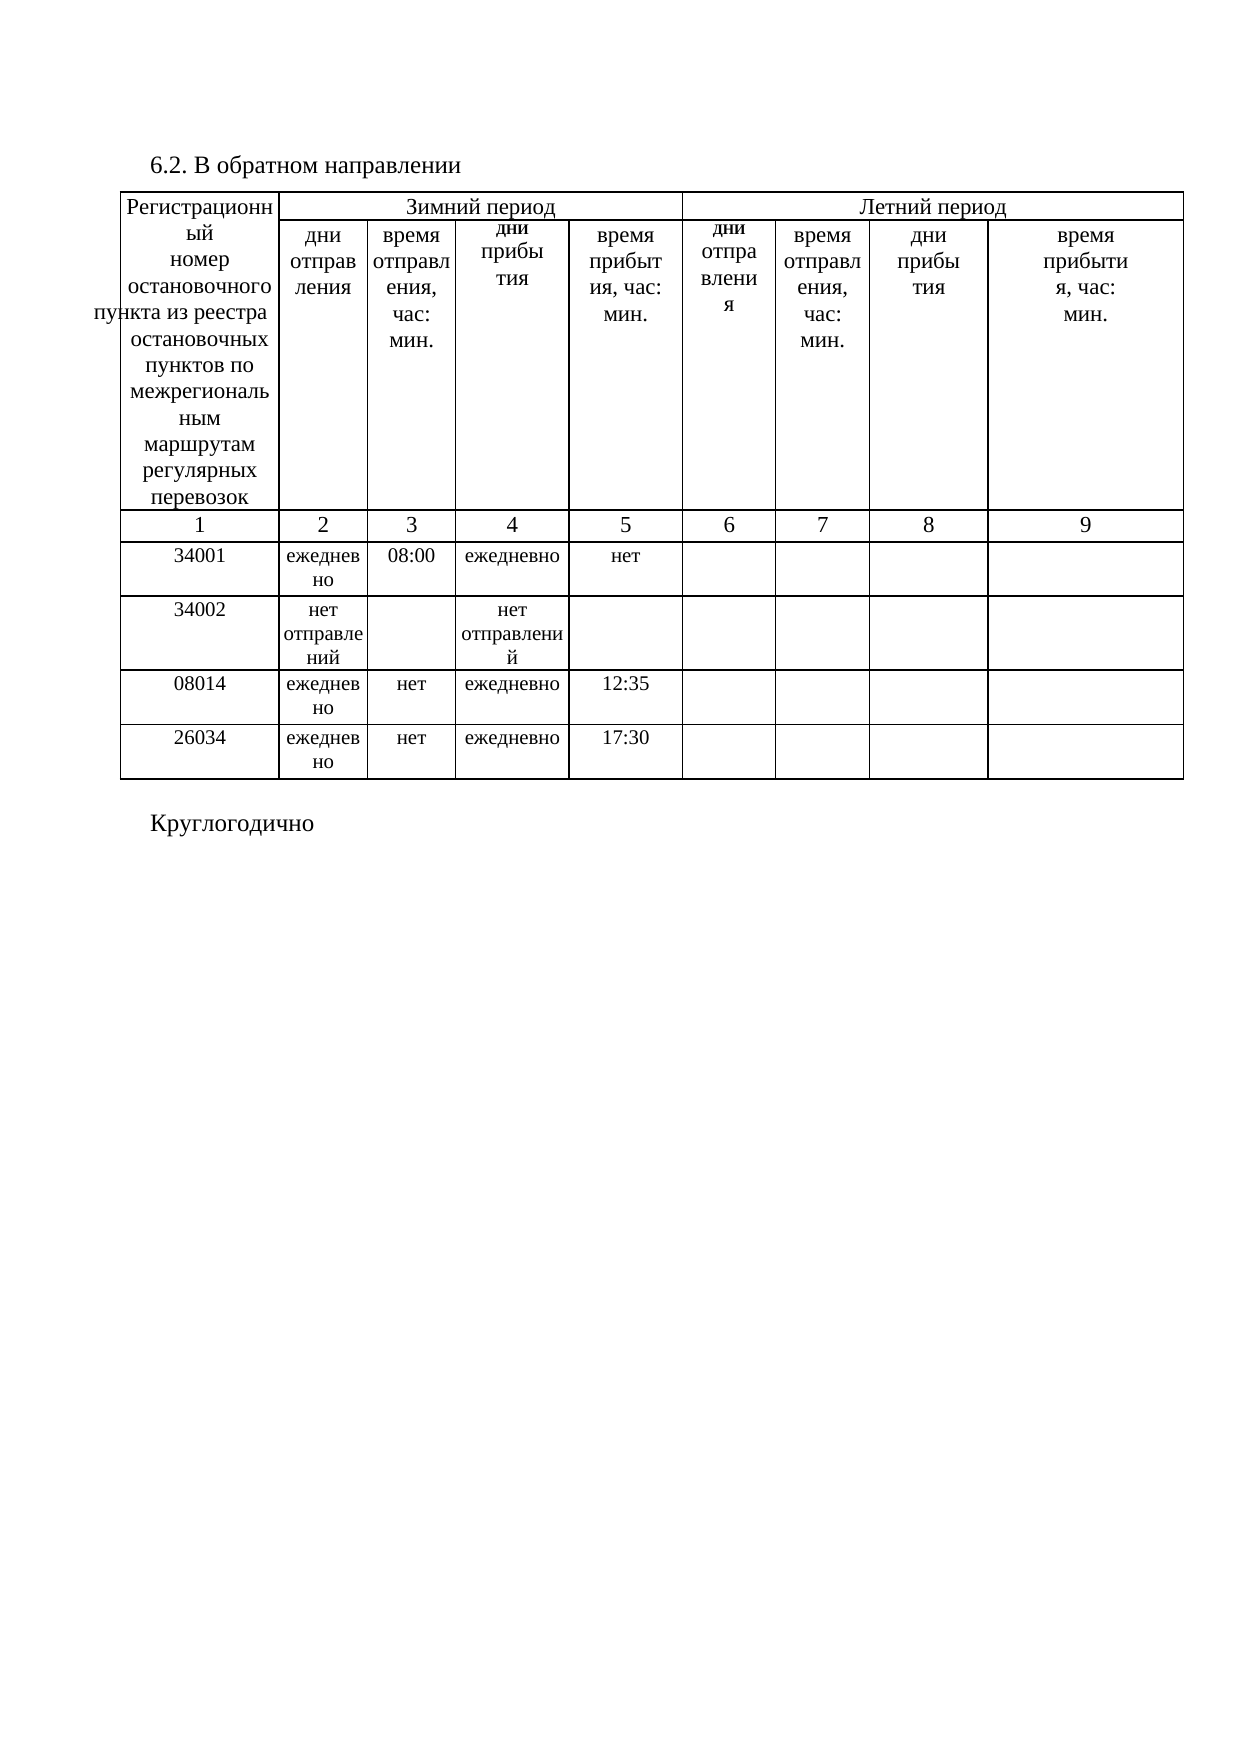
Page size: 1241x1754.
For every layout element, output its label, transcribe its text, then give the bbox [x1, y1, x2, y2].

table_cell [989, 543, 1183, 595]
table_cell [870, 725, 987, 778]
table_cell [870, 543, 987, 595]
table_cell [368, 597, 455, 669]
table_cell 4 [456, 511, 568, 541]
table_cell [683, 597, 775, 669]
table_cell 8 [870, 511, 987, 541]
table_cell [776, 597, 869, 669]
table_cell 34001 [121, 543, 278, 595]
table_cell нет [368, 725, 455, 778]
table_cell [870, 597, 987, 669]
table_cell ДНИ отпра влени я [683, 221, 775, 509]
table_cell нет [368, 671, 455, 723]
table_cell 2 [280, 511, 367, 541]
table_cell время отправл ения, час: мин. [368, 221, 455, 509]
table_cell [989, 671, 1183, 723]
table_cell [776, 671, 869, 723]
table_header Летний период [683, 193, 1183, 219]
table_cell 12:35 [570, 671, 682, 723]
table_cell время отправл ения, час: мин. [776, 221, 869, 509]
table_cell время прибыти я, час: мин. [989, 221, 1183, 509]
text 6.2. В обратном направлении [150, 150, 1090, 179]
text Круглогодично [150, 808, 1090, 837]
table_cell [776, 725, 869, 778]
table_cell 6 [683, 511, 775, 541]
table_cell ежедневно [280, 543, 367, 595]
table_cell 34002 [121, 597, 278, 669]
table_cell 17:30 [570, 725, 682, 778]
table_header Зимний период [280, 193, 682, 219]
table_cell [570, 597, 682, 669]
table_cell время прибыт ия, час: мин. [570, 221, 682, 509]
table_cell ежедневно [280, 671, 367, 723]
table_cell ежедневно [456, 725, 568, 778]
table_cell нет отправлений [456, 597, 568, 669]
table_cell нет отправлений [280, 597, 367, 669]
table_cell 7 [776, 511, 869, 541]
table_header Регистрационный номер остановочного пункта из реестра остановочных пунктов по межрегиональным маршрутам регулярных перевозок [121, 193, 278, 509]
table_cell [683, 725, 775, 778]
table_cell дни прибы тия [870, 221, 987, 509]
table_cell ежедневно [456, 543, 568, 595]
table_cell 5 [570, 511, 682, 541]
table_cell [776, 543, 869, 595]
table_cell [870, 671, 987, 723]
table_cell нет [570, 543, 682, 595]
table_cell [989, 597, 1183, 669]
table_cell ДНИ прибы тия [456, 221, 568, 509]
table_cell 08:00 [368, 543, 455, 595]
table_cell ежедневно [280, 725, 367, 778]
table_cell 9 [989, 511, 1183, 541]
table_cell 08014 [121, 671, 278, 723]
table_cell [683, 671, 775, 723]
table_cell 1 [121, 511, 278, 541]
table_cell [683, 543, 775, 595]
table_cell [989, 725, 1183, 778]
table_cell 3 [368, 511, 455, 541]
table_cell ежедневно [456, 671, 568, 723]
table_cell дни отправ ления [280, 221, 367, 509]
table_cell 26034 [121, 725, 278, 778]
